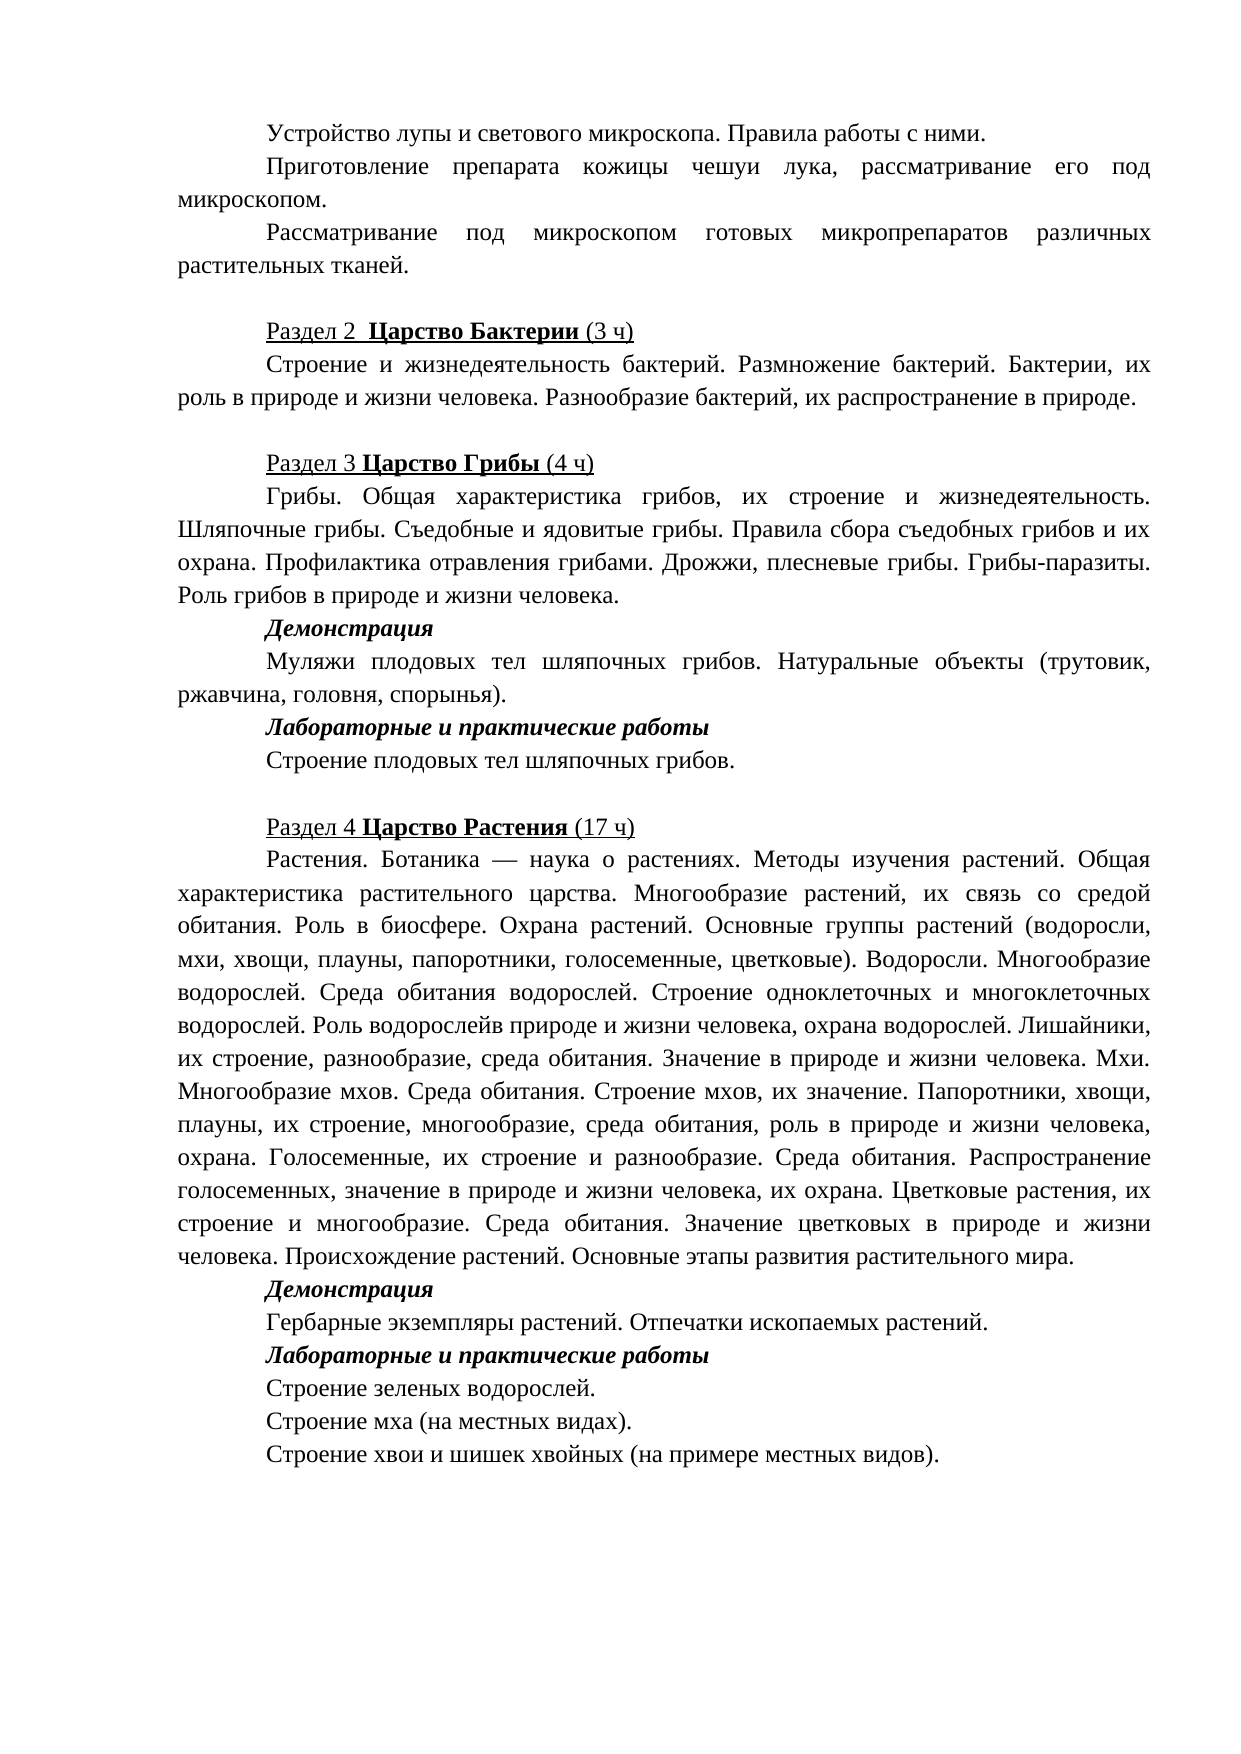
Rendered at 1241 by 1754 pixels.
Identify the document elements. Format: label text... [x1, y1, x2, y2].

text Раздел 2 Царство Бактерии (3 ч) [177, 316, 1152, 345]
text Строение хвои и шишек хвойных (на примере местных видов). [177, 1439, 1152, 1468]
text Гербарные экземпляры растений. Отпечатки ископаемых растений. [177, 1307, 1152, 1336]
text Приготовление препарата кожицы чешуи лука, рассматривание его под микроскопом. [177, 151, 1152, 213]
text Демонстрация [177, 613, 1152, 642]
text Строение и жизнедеятельность бактерий. Размножение бактерий. Бактерии, их роль в природе и жизни человека. Разнообразие бактерий, их распространение в природе. [177, 349, 1152, 411]
text Муляжи плодовых тел шляпочных грибов. Натуральные объекты (трутовик, ржавчина, головня, спорынья). [177, 646, 1152, 708]
text Рассматривание под микроскопом готовых микропрепаратов различных растительных тканей. [177, 217, 1152, 279]
text Строение плодовых тел шляпочных грибов. [177, 746, 1152, 774]
text Демонстрация [177, 1274, 1152, 1303]
text Растения. Ботаника — наука о растениях. Методы изучения растений. Общая характеристика растительного царства. Многообразие растений, их связь со средой обитания. Роль в биосфере. Охрана растений. Основные группы растений (водоросли, мхи, хвощи, плауны, папоротники, голосеменные, цветковые). Водоросли. Многообразие водорослей. Среда обитания водорослей. Строение одноклеточных и многоклеточных водорослей. Роль водорослейв природе и жизни человека, охрана водорослей. Лишайники, их строение, разнообразие, среда обитания. Значение в природе и жизни человека. Мхи. Многообразие мхов. Среда обитания. Строение мхов, их значение. Папоротники, хвощи, плауны, их строение, многообразие, среда обитания, роль в природе и жизни человека, охрана. Голосеменные, их строение и разнообразие. Среда обитания. Распространение голосеменных, значение в природе и жизни человека, их охрана. Цветковые растения, их строение и многообразие. Среда обитания. Значение цветковых в природе и жизни человека. Происхождение растений. Основные этапы развития растительного мира. [177, 844, 1152, 1269]
text Строение мха (на местных видах). [177, 1406, 1152, 1435]
text Строение зеленых водорослей. [177, 1373, 1152, 1402]
text Грибы. Общая характеристика грибов, их строение и жизнедеятельность. Шляпочные грибы. Съедобные и ядовитые грибы. Правила сбора съедобных грибов и их охрана. Профилактика отравления грибами. Дрожжи, плесневые грибы. Грибы-паразиты. Роль грибов в природе и жизни человека. [177, 481, 1152, 609]
text Лабораторные и практические работы [177, 712, 1152, 741]
text Лабораторные и практические работы [177, 1340, 1152, 1369]
text Раздел 4 Царство Растения (17 ч) [177, 812, 1152, 840]
text Раздел 3 Царство Грибы (4 ч) [177, 448, 1152, 477]
text Устройство лупы и светового микроскопа. Правила работы с ними. [177, 118, 1152, 147]
